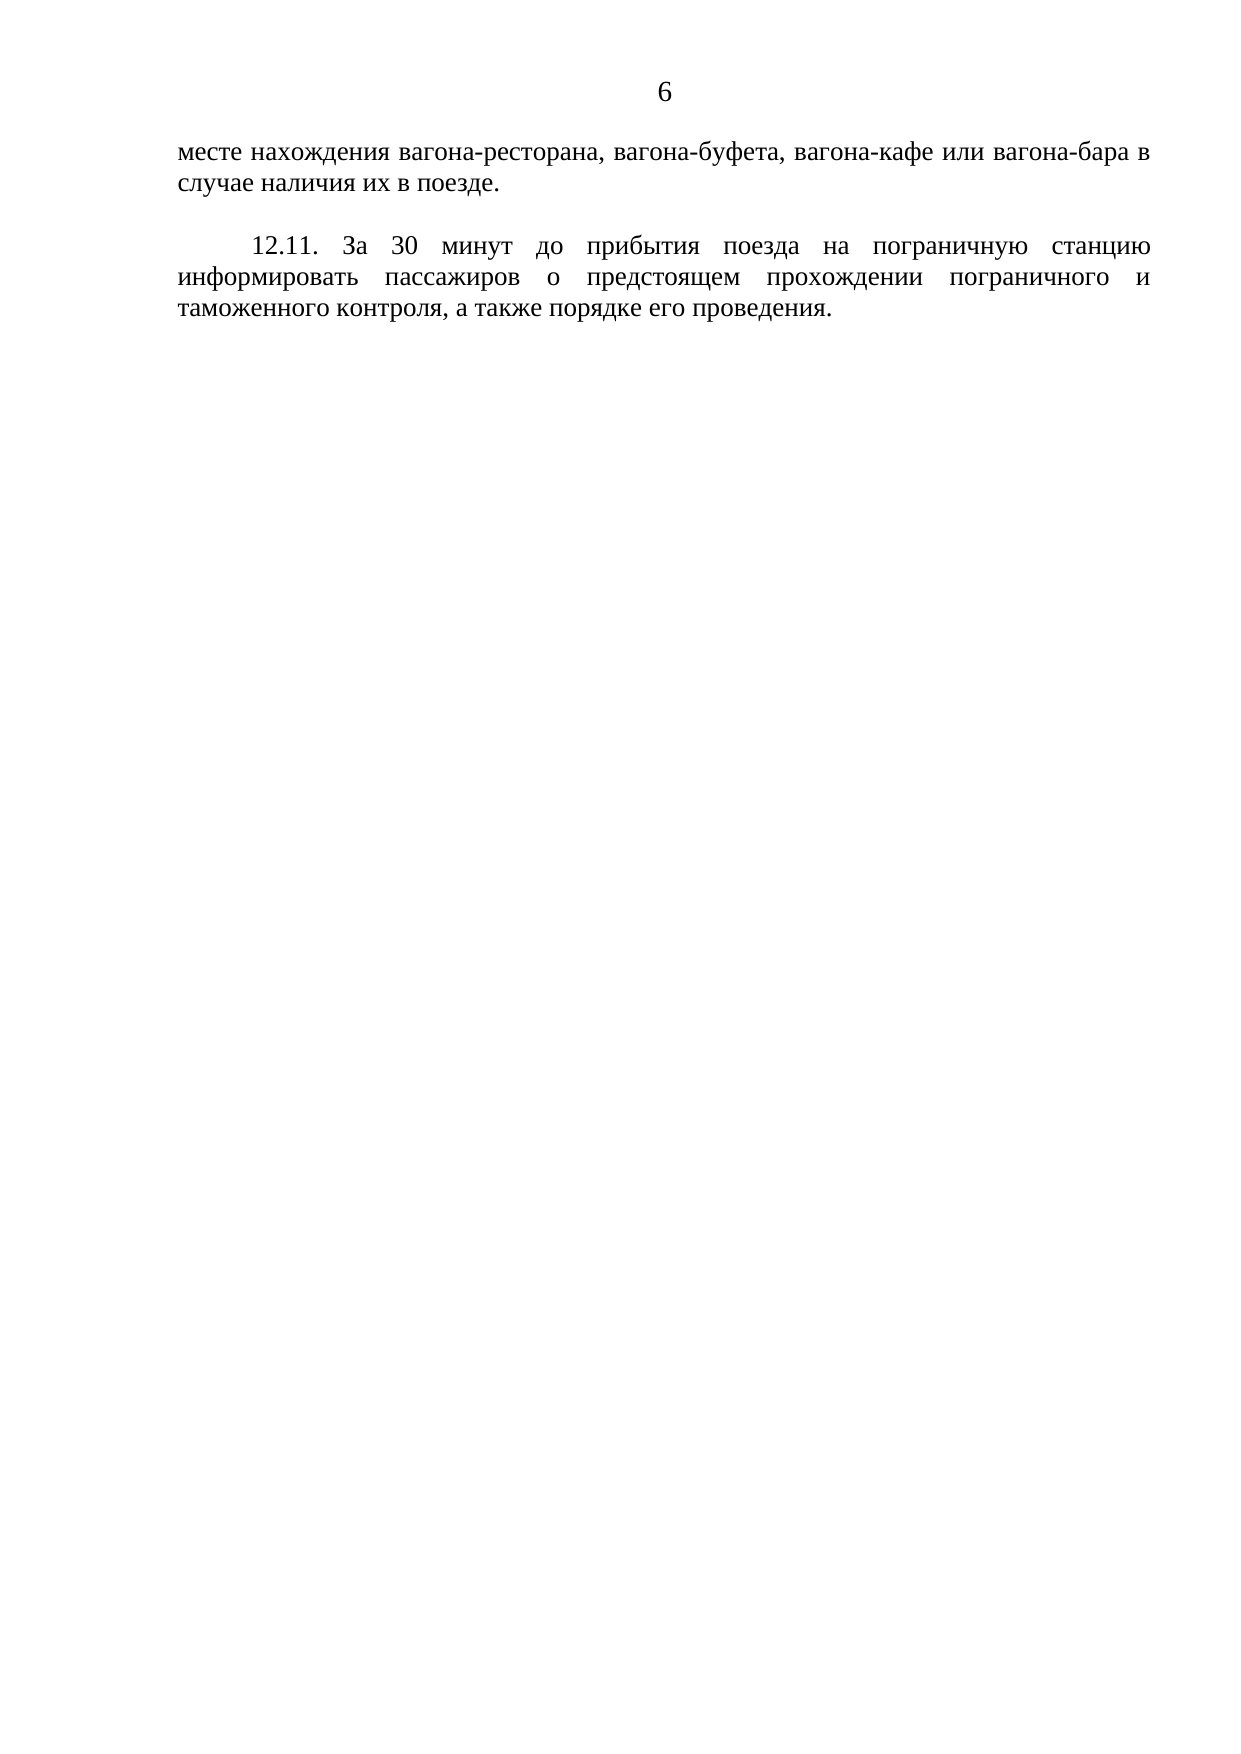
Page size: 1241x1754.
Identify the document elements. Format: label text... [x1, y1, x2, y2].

text 12.11. За 30 минут до прибытия поезда на пограничную станцию информировать пассажиров о предстоящем прохождении пограничного и таможенного контроля, а также порядке его проведения. [177, 229, 1152, 322]
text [177, 135, 1152, 198]
